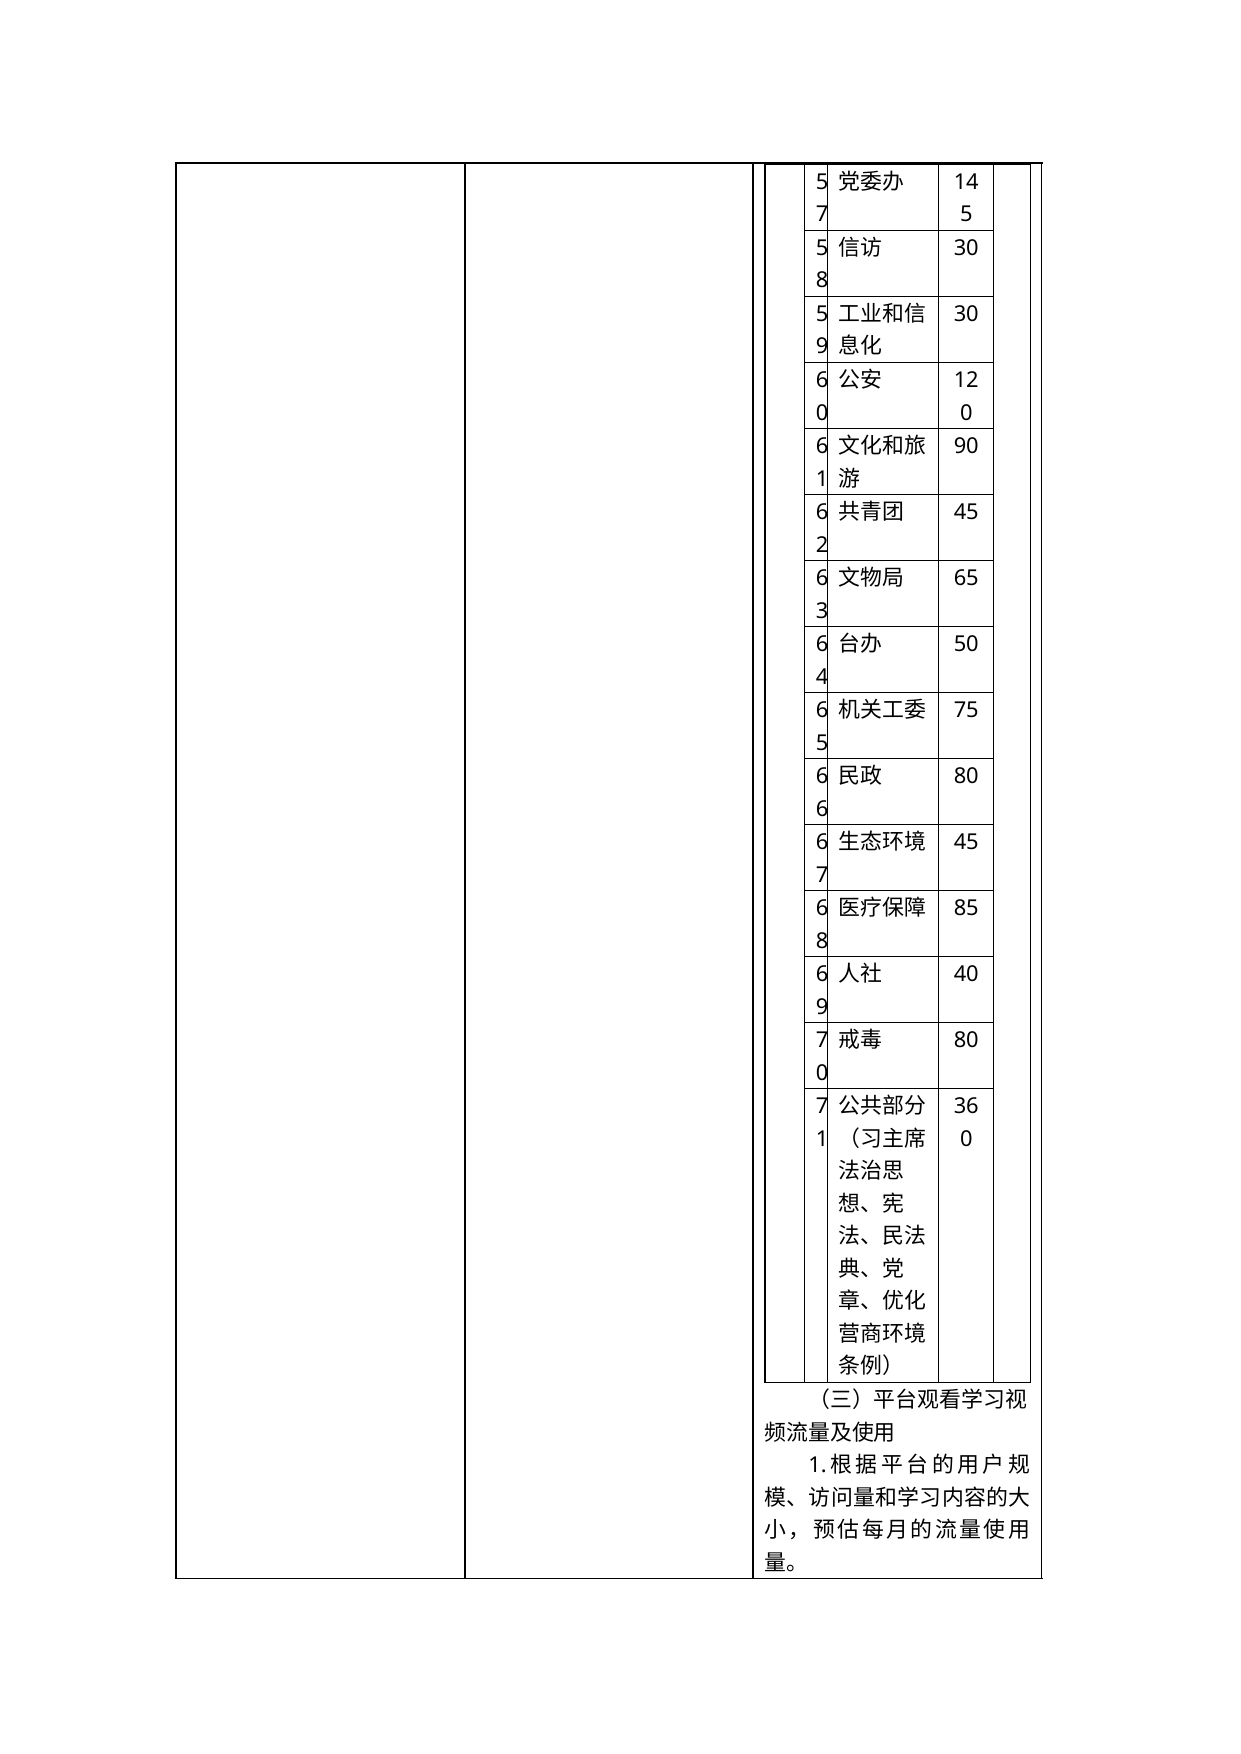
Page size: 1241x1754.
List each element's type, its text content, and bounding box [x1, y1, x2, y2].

table_cell 1 [177, 164, 464, 1578]
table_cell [754, 164, 1041, 1578]
table_cell [466, 164, 752, 1578]
